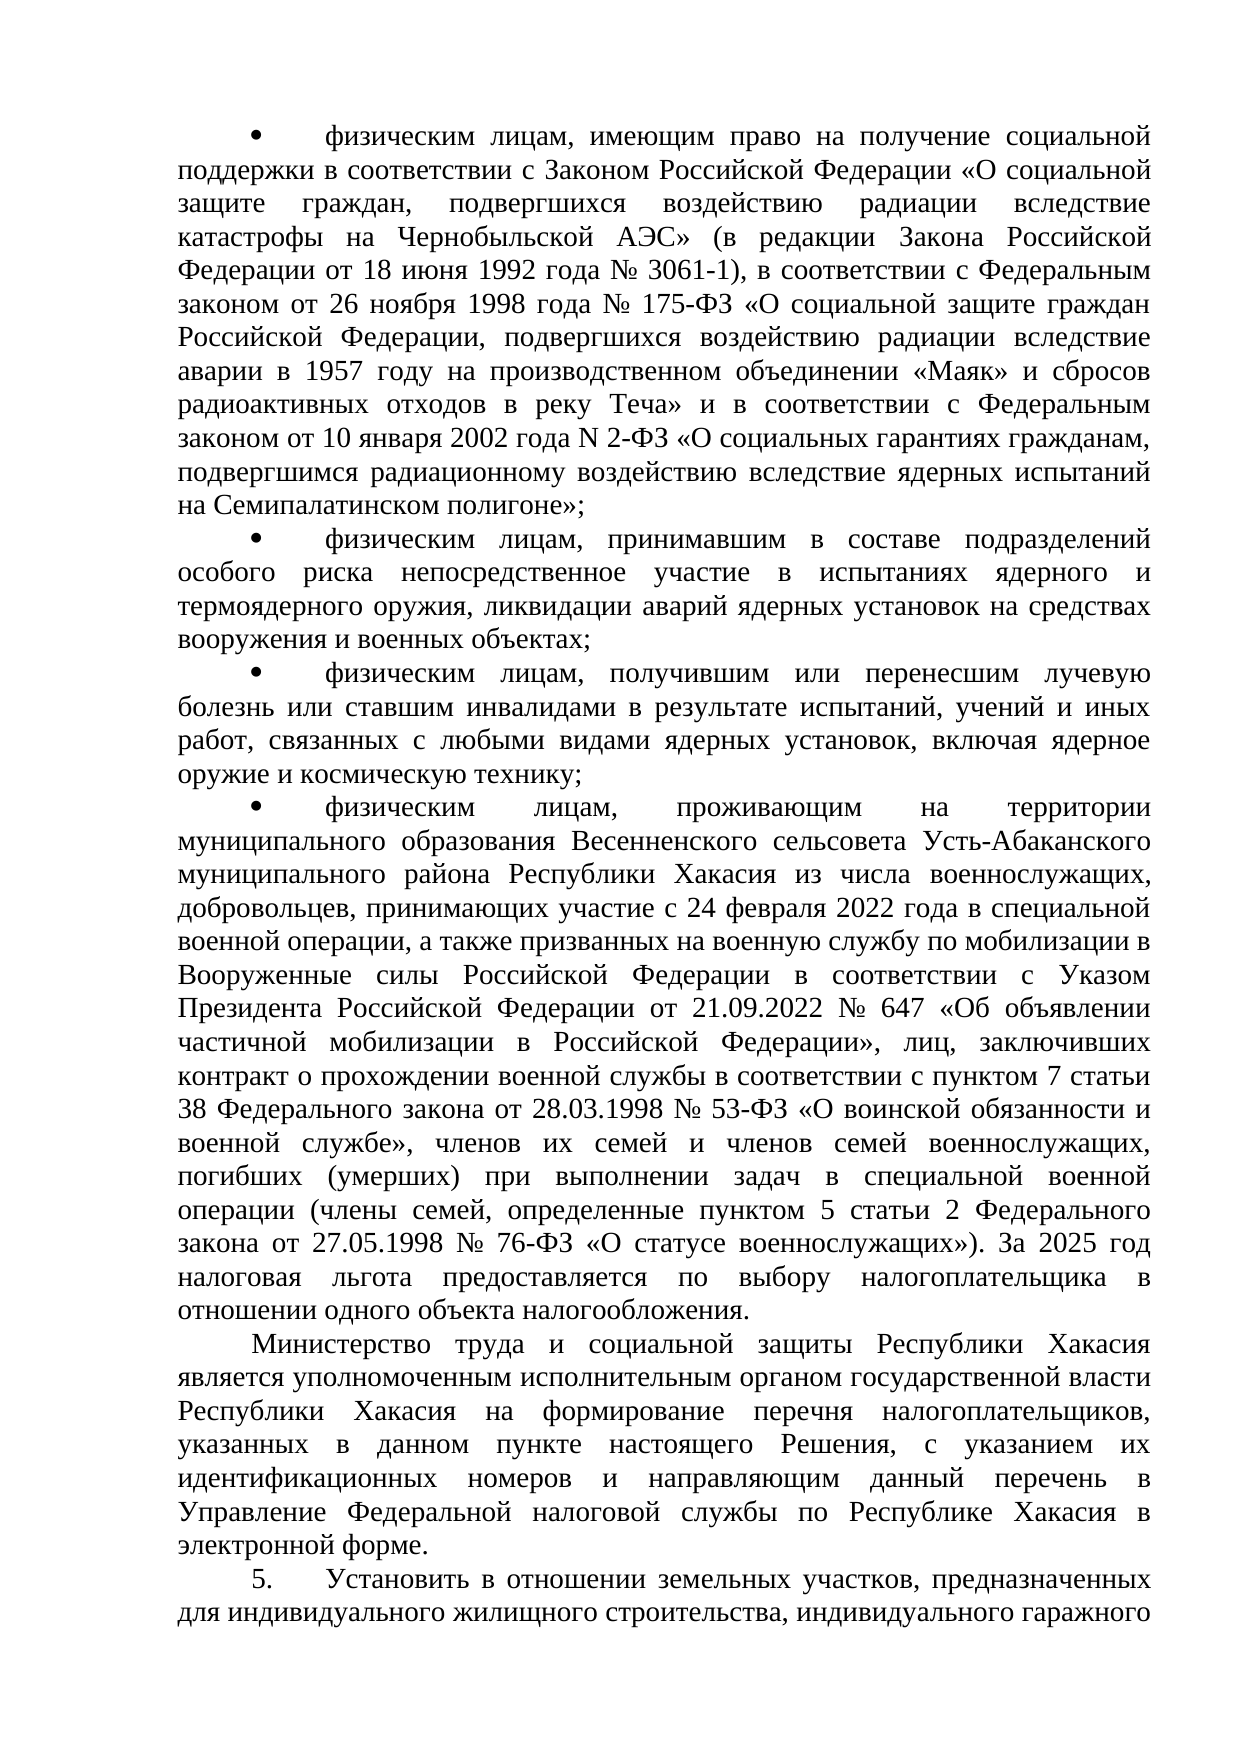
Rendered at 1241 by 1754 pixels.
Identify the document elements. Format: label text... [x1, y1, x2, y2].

list Министерство труда и социальной защиты Республики Хакасия является уполномоченным исполнительным органом государственной власти Республики Хакасия на формирование перечня налогоплательщиков, указанных в данном пункте настоящего Решения, с указанием их идентификационных номеров и направляющим данный перечень в Управление Федеральной налоговой службы по Республике Хакасия в электронной форме. [177, 1326, 1152, 1561]
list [177, 1561, 1152, 1628]
list физическим лицам, имеющим право на получение социальной поддержки в соответствии с Законом Российской Федерации «О социальной защите граждан, подвергшихся воздействию радиации вследствие катастрофы на Чернобыльской АЭС» (в редакции Закона Российской Федерации от 18 июня 1992 года № 3061-1), в соответствии с Федеральным законом от 26 ноября 1998 года № 175-ФЗ «О социальной защите граждан Российской Федерации, подвергшихся воздействию радиации вследствие аварии в 1957 году на производственном объединении «Маяк» и сбросов радиоактивных отходов в реку Теча» и в соответствии с Федеральным законом от 10 января 2002 года N 2-ФЗ «О социальных гарантиях гражданам, подвергшимся радиационному воздействию вследствие ядерных испытаний на Семипалатинском полигоне»; [177, 118, 1152, 521]
list физическим лицам, проживающим на территории муниципального образования Весенненского сельсовета Усть-Абаканского муниципального района Республики Хакасия из числа военнослужащих, добровольцев, принимающих участие с 24 февраля 2022 года в специальной военной операции, а также призванных на военную службу по мобилизации в Вооруженные силы Российской Федерации в соответствии с Указом Президента Российской Федерации от 21.09.2022 № 647 «Об объявлении частичной мобилизации в Российской Федерации», лиц, заключивших контракт о прохождении военной службы в соответствии с пунктом 7 статьи 38 Федерального закона от 28.03.1998 № 53-ФЗ «О воинской обязанности и военной службе», членов их семей и членов семей военнослужащих, погибших (умерших) при выполнении задач в специальной военной операции (члены семей, определенные пунктом 5 статьи 2 Федерального закона от 27.05.1998 № 76-ФЗ «О статусе военнослужащих»). За 2025 год налоговая льгота предоставляется по выбору налогоплательщика в отношении одного объекта налогообложения. [177, 789, 1152, 1326]
list физическим лицам, получившим или перенесшим лучевую болезнь или ставшим инвалидами в результате испытаний, учений и иных работ, связанных с любыми видами ядерных установок, включая ядерное оружие и космическую технику; [177, 655, 1152, 789]
list физическим лицам, принимавшим в составе подразделений особого риска непосредственное участие в испытаниях ядерного и термоядерного оружия, ликвидации аварий ядерных установок на средствах вооружения и военных объектах; [177, 521, 1152, 655]
